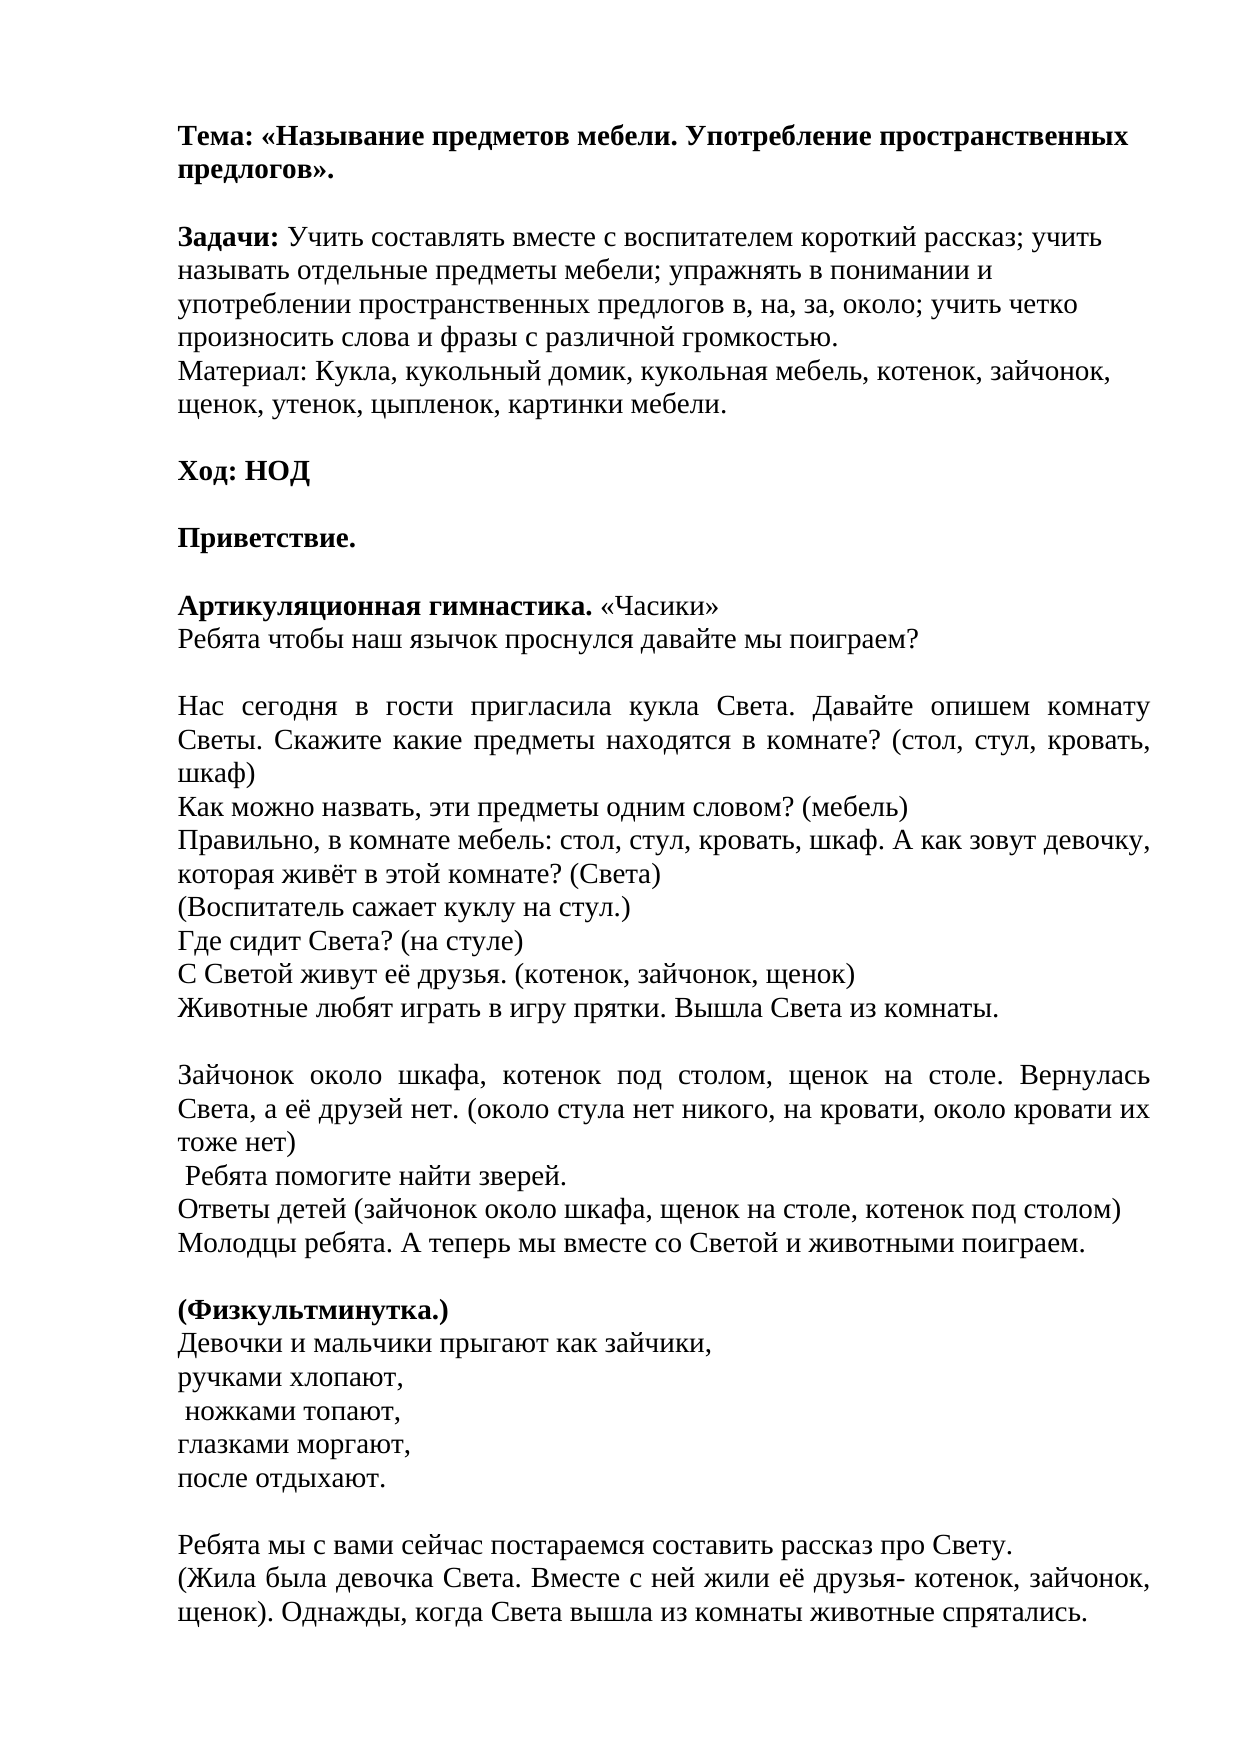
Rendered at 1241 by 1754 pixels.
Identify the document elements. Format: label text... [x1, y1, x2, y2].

text Ребята помогите найти зверей. [177, 1158, 1152, 1191]
text ножками топают, [177, 1393, 1152, 1426]
text Зайчонок около шкафа, котенок под столом, щенок на столе. Вернулась Света, а её друзей нет. (около стула нет никого, на кровати, около кровати их тоже нет) [177, 1057, 1152, 1158]
text Ход: НОД [177, 453, 1152, 487]
text глазками моргают, [177, 1426, 1152, 1460]
text Где сидит Света? (на стуле) [177, 923, 1152, 957]
text (Физкультминутка.) [177, 1292, 1152, 1326]
text Ответы детей (зайчонок около шкафа, щенок на столе, котенок под столом) [177, 1191, 1152, 1225]
text Как можно назвать, эти предметы одним словом? (мебель) [177, 789, 1152, 822]
text ручками хлопают, [177, 1359, 1152, 1393]
text Правильно, в комнате мебель: стол, стул, кровать, шкаф. А как зовут девочку, которая живёт в этой комнате? (Света) [177, 822, 1152, 889]
text Девочки и мальчики прыгают как зайчики, [177, 1326, 1152, 1359]
text Приветствие. [177, 521, 1152, 554]
text Молодцы ребята. А теперь мы вместе со Светой и животными поиграем. [177, 1225, 1152, 1258]
text Ребята чтобы наш язычок проснулся давайте мы поиграем? [177, 621, 1152, 655]
text Материал: Кукла, кукольный домик, кукольная мебель, котенок, зайчонок, щенок, утенок, цыпленок, картинки мебели. [177, 353, 1152, 420]
text Ребята мы с вами сейчас постараемся составить рассказ про Свету. [177, 1527, 1152, 1560]
text после отдыхают. [177, 1460, 1152, 1493]
text Артикуляционная гимнастика. «Часики» [177, 588, 1152, 621]
text Задачи: Учить составлять вместе с воспитателем короткий рассказ; учить называть отдельные предметы мебели; упражнять в понимании и употреблении пространственных предлогов в, на, за, около; учить четко произносить слова и фразы с различной громкостью. [177, 219, 1152, 353]
text С Светой живут её друзья. (котенок, зайчонок, щенок) [177, 957, 1152, 990]
text (Жила была девочка Света. Вместе с ней жили её друзья- котенок, зайчонок, щенок). Однажды, когда Света вышла из комнаты животные спрятались. [177, 1560, 1152, 1627]
text Животные любят играть в игру прятки. Вышла Света из комнаты. [177, 990, 1152, 1024]
text Нас сегодня в гости пригласила кукла Света. Давайте опишем комнату Светы. Скажите какие предметы находятся в комнате? (стол, стул, кровать, шкаф) [177, 688, 1152, 789]
text (Воспитатель сажает куклу на стул.) [177, 889, 1152, 923]
text Тема: «Называние предметов мебели. Употребление пространственных предлогов». [177, 118, 1152, 185]
